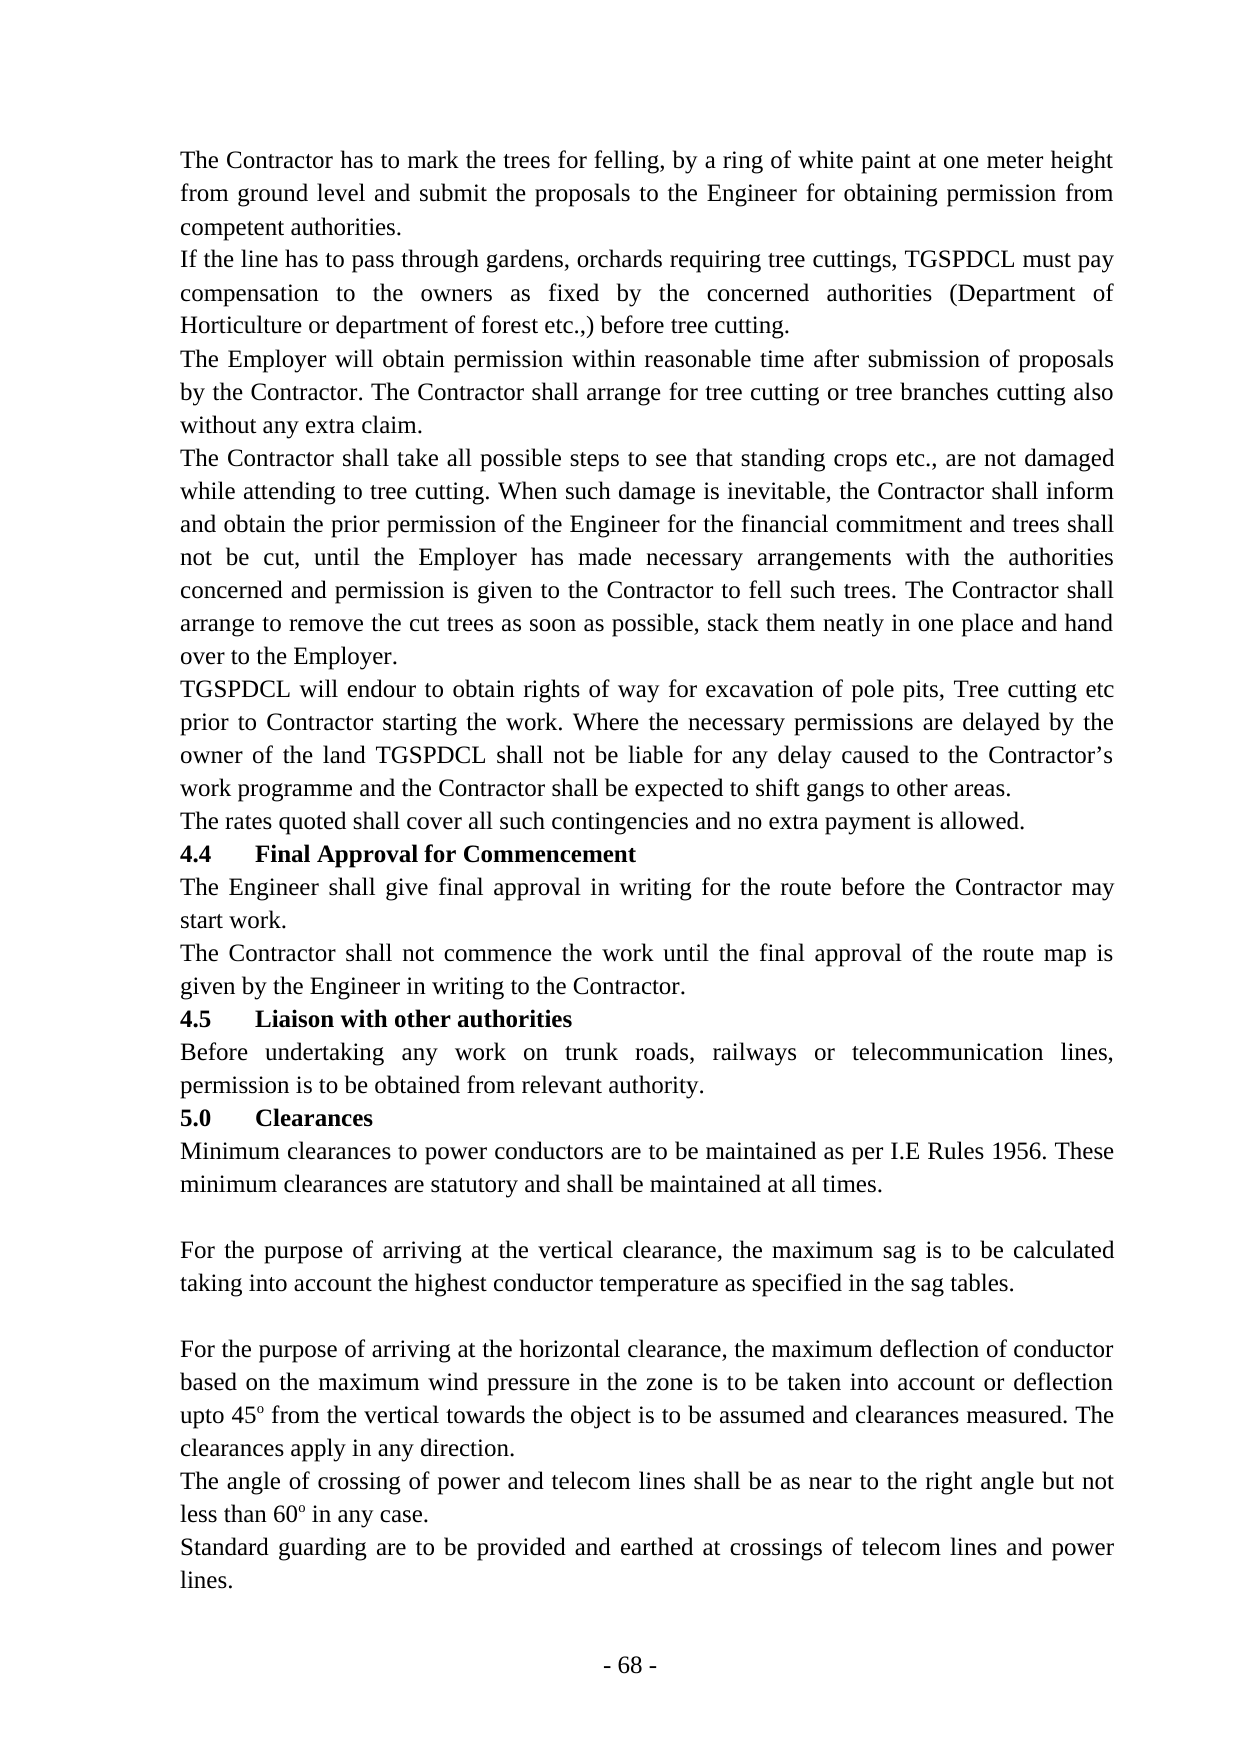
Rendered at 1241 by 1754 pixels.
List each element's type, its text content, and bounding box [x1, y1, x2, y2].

text The Employer will obtain permission within reasonable time after submission of proposals by the Contractor. The Contractor shall arrange for tree cutting or tree branches cutting also without any extra claim. [180, 344, 1115, 438]
text If the line has to pass through gardens, orchards requiring tree cuttings, TGSPDCL must pay compensation to the owners as fixed by the concerned authorities (Department of Horticulture or department of forest etc.,) before tree cutting. [180, 244, 1115, 339]
text The rates quoted shall cover all such contingencies and no extra payment is allowed. [180, 806, 1115, 835]
text The angle of crossing of power and telecom lines shall be as near to the right angle but not less than 60o in any case. [180, 1466, 1115, 1528]
text 4.4 Final Approval for Commencement [180, 839, 1115, 868]
text 4.5 Liaison with other authorities [180, 1004, 1115, 1033]
text Standard guarding are to be provided and earthed at crossings of telecom lines and power lines. [180, 1532, 1115, 1594]
text For the purpose of arriving at the horizontal clearance, the maximum deflection of conductor based on the maximum wind pressure in the zone is to be taken into account or deflection upto 45o from the vertical towards the object is to be assumed and clearances measured. The clearances apply in any direction. [180, 1334, 1115, 1462]
text For the purpose of arriving at the vertical clearance, the maximum sag is to be calculated taking into account the highest conductor temperature as specified in the sag tables. [180, 1235, 1115, 1297]
text The Contractor shall take all possible steps to see that standing crops etc., are not damaged while attending to tree cutting. When such damage is inevitable, the Contractor shall inform and obtain the prior permission of the Engineer for the financial commitment and trees shall not be cut, until the Employer has made necessary arrangements with the authorities concerned and permission is given to the Contractor to fell such trees. The Contractor shall arrange to remove the cut trees as soon as possible, stack them neatly in one place and hand over to the Employer. [180, 443, 1115, 669]
text Minimum clearances to power conductors are to be maintained as per I.E Rules 1956. These minimum clearances are statutory and shall be maintained at all times. [180, 1136, 1115, 1198]
text 5.0 Clearances [180, 1103, 1115, 1132]
text Before undertaking any work on trunk roads, railways or telecommunication lines, permission is to be obtained from relevant authority. [180, 1037, 1115, 1099]
text The Engineer shall give final approval in writing for the route before the Contractor may start work. [180, 872, 1115, 934]
text The Contractor has to mark the trees for felling, by a ring of white paint at one meter height from ground level and submit the proposals to the Engineer for obtaining permission from competent authorities. [180, 146, 1115, 240]
text TGSPDCL will endour to obtain rights of way for excavation of pole pits, Tree cutting etc prior to Contractor starting the work. Where the necessary permissions are delayed by the owner of the land TGSPDCL shall not be liable for any delay caused to the Contractor’s work programme and the Contractor shall be expected to shift gangs to other areas. [180, 674, 1115, 802]
text The Contractor shall not commence the work until the final approval of the route map is given by the Engineer in writing to the Contractor. [180, 938, 1115, 1000]
